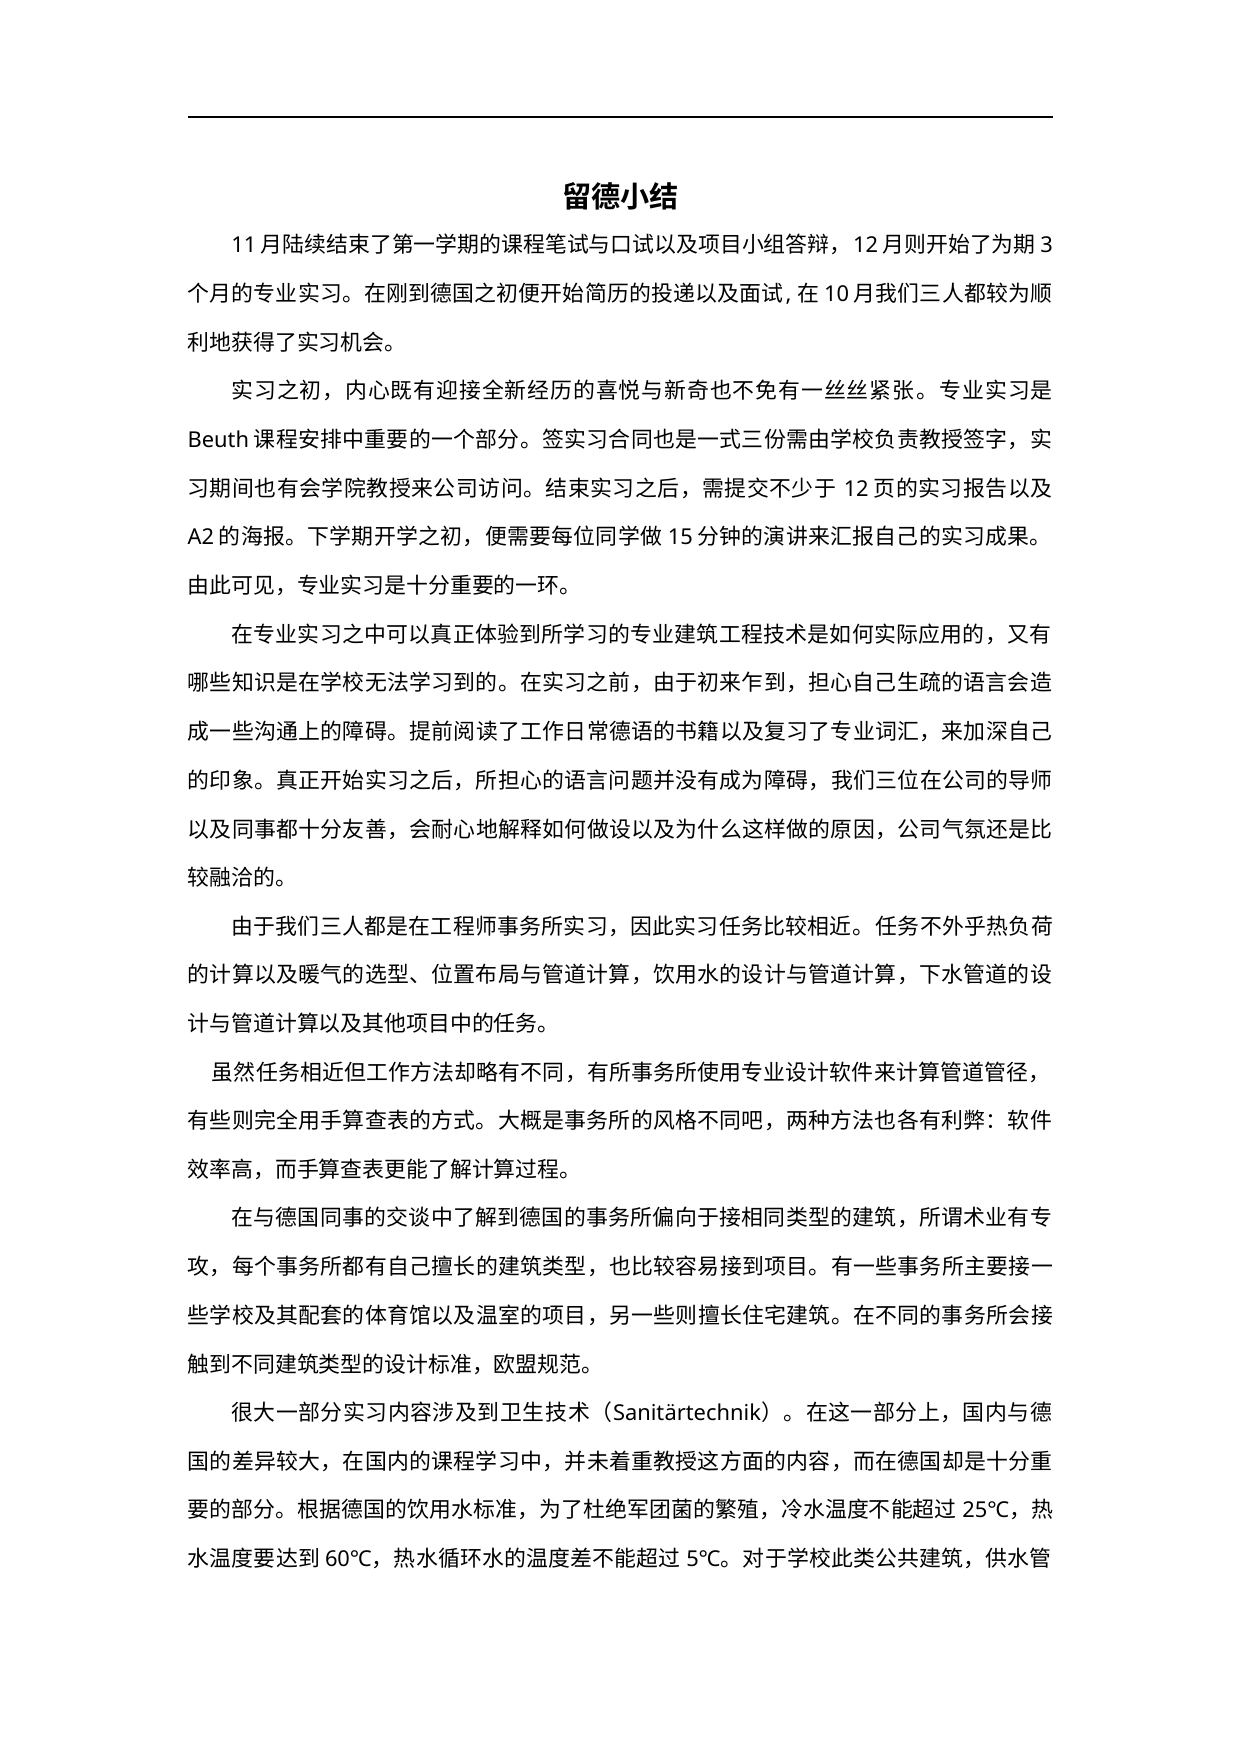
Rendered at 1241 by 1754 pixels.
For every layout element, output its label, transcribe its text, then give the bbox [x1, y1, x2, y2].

text 在与德国同事的交谈中了解到德国的事务所偏向于接相同类型的建筑，所谓术业有专攻，每个事务所都有自己擅长的建筑类型，也比较容易接到项目。有一些事务所主要接一些学校及其配套的体育馆以及温室的项目，另一些则擅长住宅建筑。在不同的事务所会接触到不同建筑类型的设计标准，欧盟规范。 [187, 1200, 1053, 1379]
text 实习之初，内心既有迎接全新经历的喜悦与新奇也不免有一丝丝紧张。专业实习是Beuth课程安排中重要的一个部分。签实习合同也是一式三份需由学校负责教授签字，实习期间也有会学院教授来公司访问。结束实习之后，需提交不少于12页的实习报告以及A2的海报。下学期开学之初，便需要每位同学做15分钟的演讲来汇报自己的实习成果。由此可见，专业实习是十分重要的一环。 [187, 373, 1053, 600]
text 11月陆续结束了第一学期的课程笔试与口试以及项目小组答辩，12月则开始了为期3个月的专业实习。在刚到德国之初便开始简历的投递以及面试, 在10月我们三人都较为顺利地获得了实习机会。 [187, 227, 1053, 357]
text 在专业实习之中可以真正体验到所学习的专业建筑工程技术是如何实际应用的，又有哪些知识是在学校无法学习到的。在实习之前，由于初来乍到，担心自己生疏的语言会造成一些沟通上的障碍。提前阅读了工作日常德语的书籍以及复习了专业词汇，来加深自己的印象。真正开始实习之后，所担心的语言问题并没有成为障碍，我们三位在公司的导师以及同事都十分友善，会耐心地解释如何做设以及为什么这样做的原因，公司气氛还是比较融洽的。 [187, 616, 1053, 892]
text 留德小结 [187, 162, 1053, 227]
text 由于我们三人都是在工程师事务所实习，因此实习任务比较相近。任务不外乎热负荷的计算以及暖气的选型、位置布局与管道计算，饮用水的设计与管道计算，下水管道的设计与管道计算以及其他项目中的任务。 [187, 908, 1053, 1038]
text 虽然任务相近但工作方法却略有不同，有所事务所使用专业设计软件来计算管道管径，有些则完全用手算查表的方式。大概是事务所的风格不同吧，两种方法也各有利弊：软件效率高，而手算查表更能了解计算过程。 [187, 1054, 1053, 1184]
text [187, 1394, 1053, 1573]
